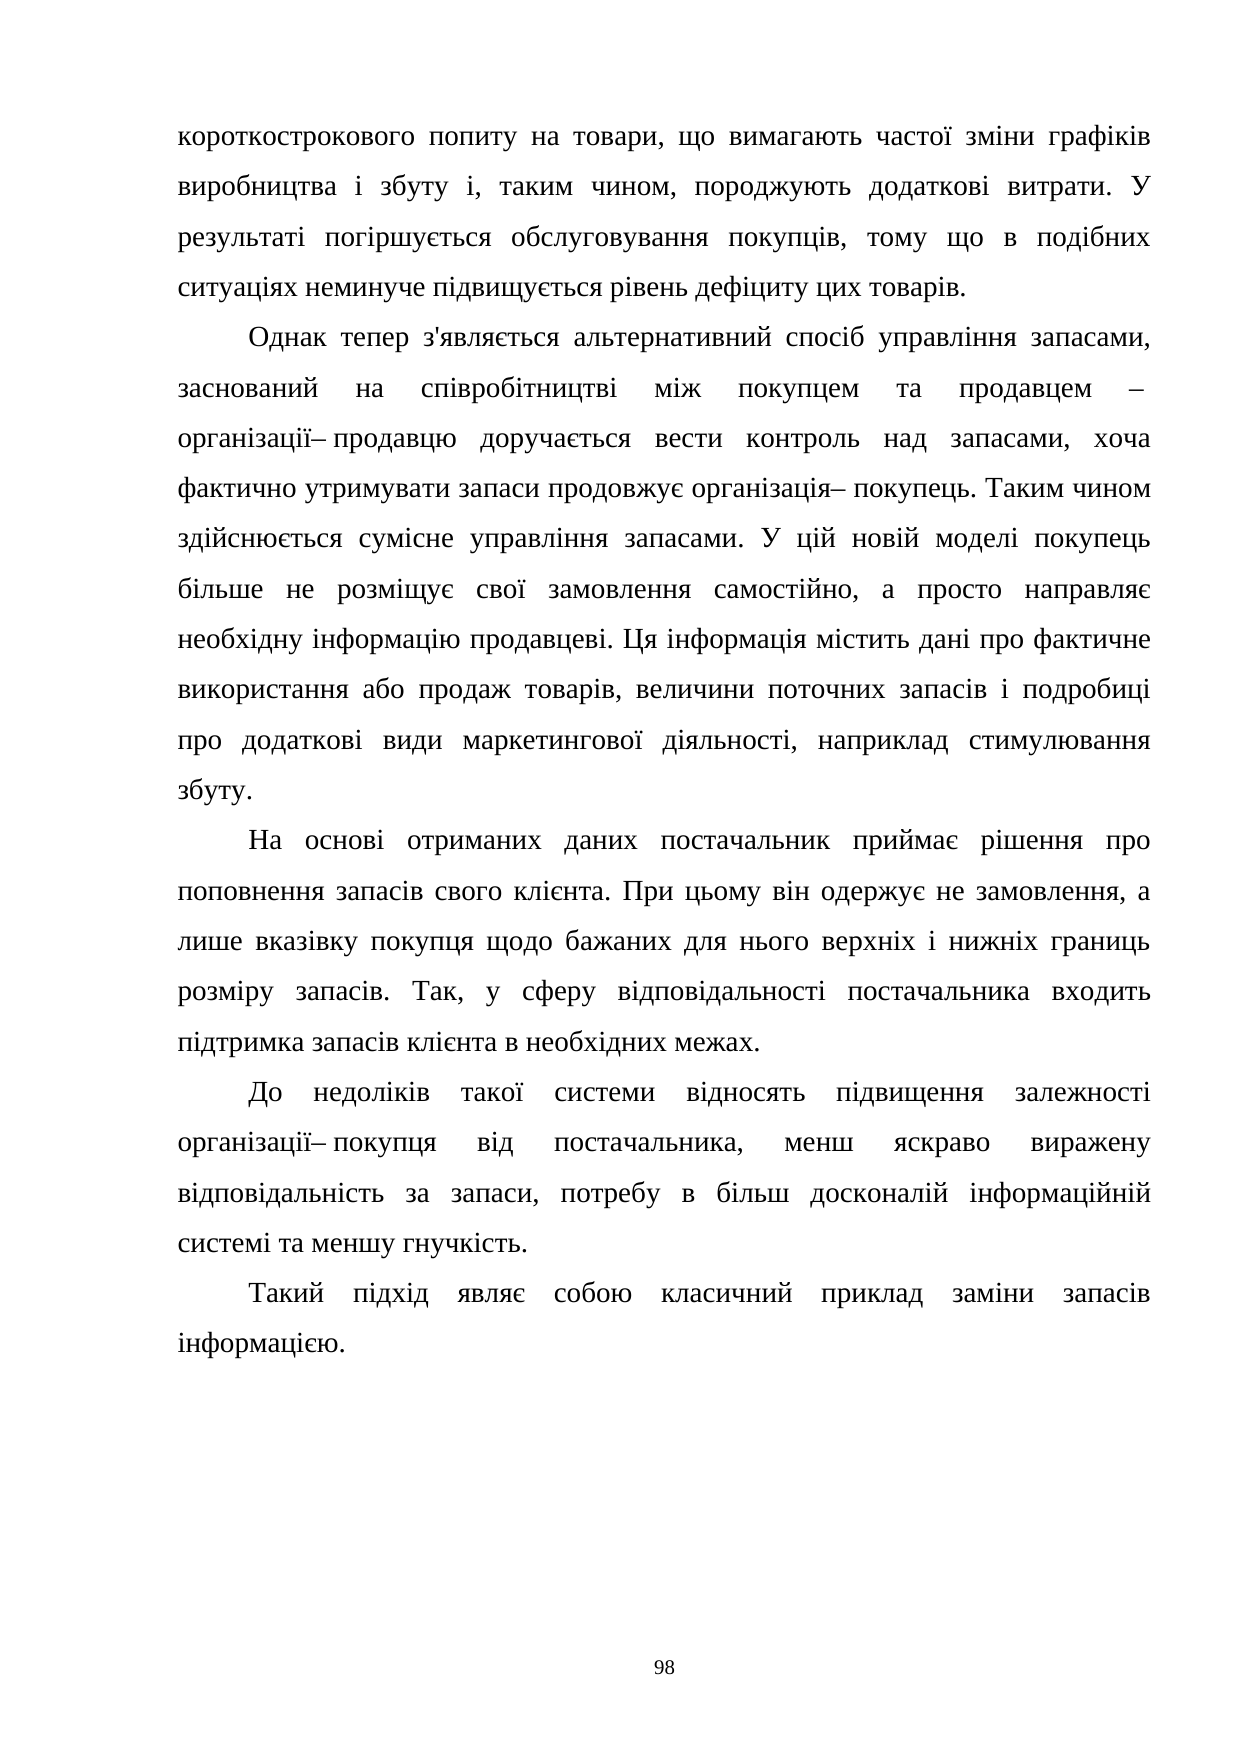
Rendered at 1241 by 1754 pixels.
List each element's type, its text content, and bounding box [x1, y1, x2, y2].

text Однак тепер з'являється альтернативний спосіб управління запасами, заснований на співробітництві між покупцем та продавцем – організації– продавцю доручається вести контроль над запасами, хоча фактично утримувати запаси продовжує організація– покупець. Таким чином здійснюється сумісне управління запасами. У цій новій моделі покупець більше не розміщує свої замовлення самостійно, а просто направляє необхідну інформацію продавцеві. Ця інформація містить дані про фактичне використання або продаж товарів, величини поточних запасів і подробиці про додаткові види маркетингової діяльності, наприклад стимулювання збуту. [177, 319, 1152, 806]
text До недоліків такої системи відносять підвищення залежності організації– покупця від постачальника, менш яскраво виражену відповідальність за запаси, потребу в більш досконалій інформаційній системі та меншу гнучкість. [177, 1074, 1152, 1258]
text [177, 118, 1152, 303]
text Такий підхід являє собою класичний приклад заміни запасів інформацією. [177, 1275, 1152, 1359]
text На основі отриманих даних постачальник приймає рішення про поповнення запасів свого клієнта. При цьому він одержує не замовлення, а лише вказівку покупця щодо бажаних для нього верхніх і нижніх границь розміру запасів. Так, у сферу відповідальності постачальника входить підтримка запасів клієнта в необхідних межах. [177, 822, 1152, 1057]
